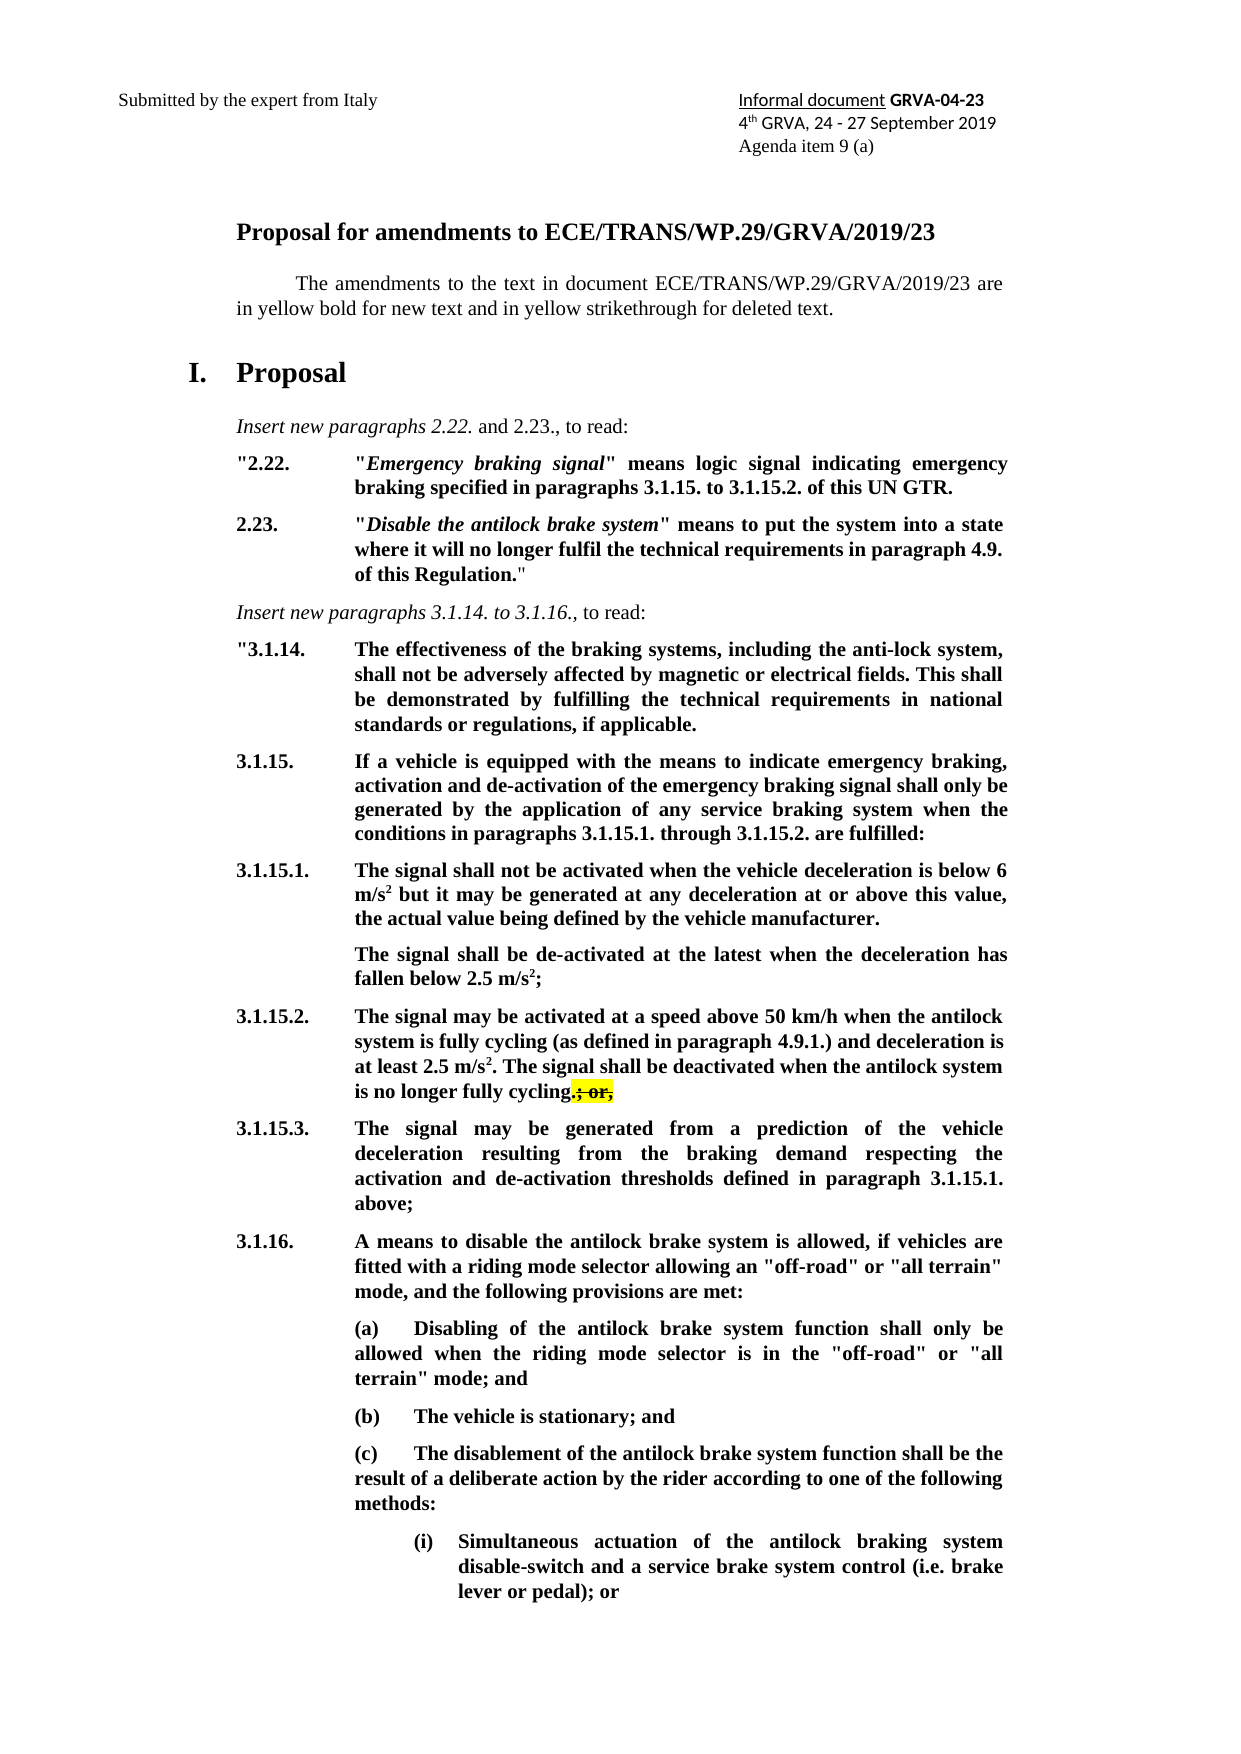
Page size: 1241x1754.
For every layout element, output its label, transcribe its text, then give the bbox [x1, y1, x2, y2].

text 3.1.15.3. The signal may be generated from a prediction of the vehicle deceleration resulting from the braking demand respecting the activation and de-activation thresholds defined in paragraph 3.1.15.1. above; [236, 1115, 1004, 1215]
text "2.22. "Emergency braking signal" means logic signal indicating emergency braking specified in paragraphs 3.1.15. to 3.1.15.2. of this UN GTR. [236, 451, 1009, 499]
text 3.1.15.1. The signal shall not be activated when the vehicle deceleration is below 6 m/s2 but it may be generated at any deceleration at or above this value, the actual value being defined by the vehicle manufacturer. [236, 858, 1009, 930]
text Proposal for amendments to ECE/TRANS/WP.29/GRVA/2019/23 [118, 215, 1004, 246]
text "3.1.14. The effectiveness of the braking systems, including the anti-lock system, shall not be adversely affected by magnetic or electrical fields. This shall be demonstrated by fulfilling the technical requirements in national standards or regulations, if applicable. [236, 636, 1004, 736]
text Insert new paragraphs 2.22. and 2.23., to read: [236, 413, 1004, 438]
text 3.1.15. If a vehicle is equipped with the means to indicate emergency braking, activation and de-activation of the emergency braking signal shall only be generated by the application of any service braking system when the conditions in paragraphs 3.1.15.1. through 3.1.15.2. are fulfilled: [236, 749, 1009, 845]
text The signal shall be de-activated at the latest when the deceleration has fallen below 2.5 m/s2; [236, 942, 1009, 990]
text The amendments to the text in document ECE/TRANS/WP.29/GRVA/2019/23 are in yellow bold for new text and in yellow strikethrough for deleted text. [118, 271, 1004, 319]
text 2.23. "Disable the antilock brake system" means to put the system into a state where it will no longer fulfil the technical requirements in paragraph 4.9. of this Regulation." [236, 511, 1004, 586]
text (b) The vehicle is stationary; and [236, 1403, 1004, 1428]
text 3.1.15.2. The signal may be activated at a speed above 50 km/h when the antilock system is fully cycling (as defined in paragraph 4.9.1.) and deceleration is at least 2.5 m/s2. The signal shall be deactivated when the antilock system is no longer fully cycling.; or, [236, 1003, 1004, 1103]
text (a) Disabling of the antilock brake system function shall only be allowed when the riding mode selector is in the "off-road" or "all terrain" mode; and [354, 1315, 1004, 1390]
text I. Proposal [118, 357, 1004, 388]
text 3.1.16. A means to disable the antilock brake system is allowed, if vehicles are fitted with a riding mode selector allowing an "off-road" or "all terrain" mode, and the following provisions are met: [236, 1228, 1004, 1303]
text (c) The disablement of the antilock brake system function shall be the result of a deliberate action by the rider according to one of the following methods: [236, 1440, 1004, 1515]
text (i) Simultaneous actuation of the antilock braking system disable-switch and a service brake system control (i.e. brake lever or pedal); or [413, 1528, 1004, 1603]
text Insert new paragraphs 3.1.14. to 3.1.16., to read: [236, 599, 1004, 624]
